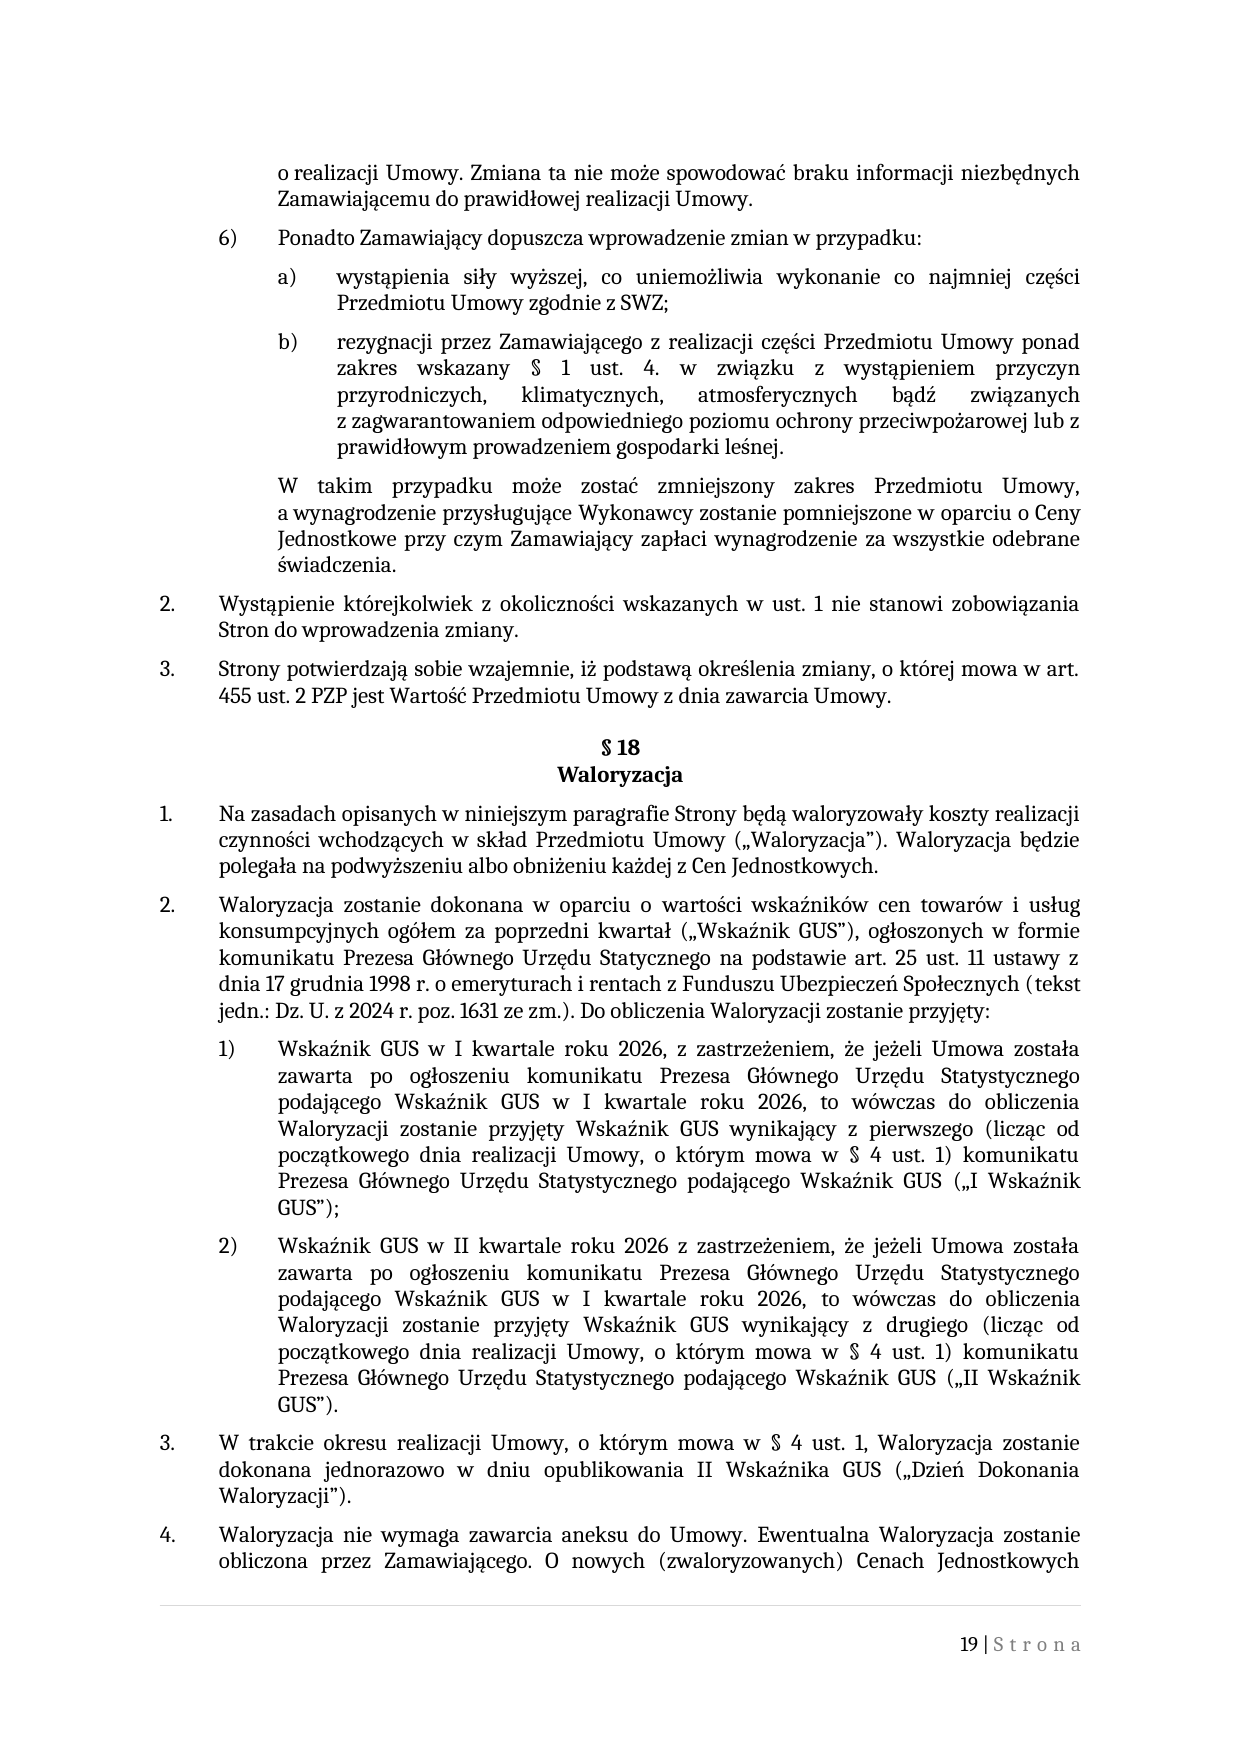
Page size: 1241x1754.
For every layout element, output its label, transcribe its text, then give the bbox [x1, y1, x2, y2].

text b) rezygnacji przez Zamawiającego z realizacji części Przedmiotu Umowy ponad zakres wskazany § 1 ust. 4. w związku z wystąpieniem przyczyn przyrodniczych, klimatycznych, atmosferycznych bądź związanych z zagwarantowaniem odpowiedniego poziomu ochrony przeciwpożarowej lub z prawidłowym prowadzeniem gospodarki leśnej. [278, 329, 1081, 461]
text 3. W trakcie okresu realizacji Umowy, o którym mowa w § 4 ust. 1, Waloryzacja zostanie dokonana jednorazowo w dniu opublikowania II Wskaźnika GUS („Dzień Dokonania Waloryzacji”). [159, 1430, 1081, 1509]
list Ponadto Zamawiający dopuszcza wprowadzenie zmian w przypadku: [218, 225, 1081, 251]
text 2. Waloryzacja zostanie dokonana w oparciu o wartości wskaźników cen towarów i usług konsumpcyjnych ogółem za poprzedni kwartał („Wskaźnik GUS”), ogłoszonych w formie komunikatu Prezesa Głównego Urzędu Statycznego na podstawie art. 25 ust. 11 ustawy z dnia 17 grudnia 1998 r. o emeryturach i rentach z Funduszu Ubezpieczeń Społecznych (tekst jedn.: Dz. U. z 2024 r. poz. 1631 ze zm.). Do obliczenia Waloryzacji zostanie przyjęty: [159, 892, 1081, 1024]
text a) wystąpienia siły wyższej, co uniemożliwia wykonanie co najmniej części Przedmiotu Umowy zgodnie z SWZ; [278, 263, 1081, 316]
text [159, 1522, 1081, 1574]
text 2) Wskaźnik GUS w II kwartale roku 2026 z zastrzeżeniem, że jeżeli Umowa została zawarta po ogłoszeniu komunikatu Prezesa Głównego Urzędu Statystycznego podającego Wskaźnik GUS w I kwartale roku 2026, to wówczas do obliczenia Waloryzacji zostanie przyjęty Wskaźnik GUS wynikający z drugiego (licząc od początkowego dnia realizacji Umowy, o którym mowa w § 4 ust. 1) komunikatu Prezesa Głównego Urzędu Statystycznego podającego Wskaźnik GUS („II Wskaźnik GUS”). [218, 1233, 1081, 1418]
text 1. Na zasadach opisanych w niniejszym paragrafie Strony będą waloryzowały koszty realizacji czynności wchodzących w skład Przedmiotu Umowy („Waloryzacja”). Waloryzacja będzie polegała na podwyższeniu albo obniżeniu każdej z Cen Jednostkowych. [159, 800, 1081, 879]
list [218, 159, 1081, 212]
list Wystąpienie którejkolwiek z okoliczności wskazanych w ust. 1 nie stanowi zobowiązania Stron do wprowadzenia zmiany. [159, 591, 1081, 644]
text § 18 Waloryzacja [159, 735, 1081, 788]
text 1) Wskaźnik GUS w I kwartale roku 2026, z zastrzeżeniem, że jeżeli Umowa została zawarta po ogłoszeniu komunikatu Prezesa Głównego Urzędu Statystycznego podającego Wskaźnik GUS w I kwartale roku 2026, to wówczas do obliczenia Waloryzacji zostanie przyjęty Wskaźnik GUS wynikający z pierwszego (licząc od początkowego dnia realizacji Umowy, o którym mowa w § 4 ust. 1) komunikatu Prezesa Głównego Urzędu Statystycznego podającego Wskaźnik GUS („I Wskaźnik GUS”); [218, 1036, 1081, 1221]
text W takim przypadku może zostać zmniejszony zakres Przedmiotu Umowy, a wynagrodzenie przysługujące Wykonawcy zostanie pomniejszone w oparciu o Ceny Jednostkowe przy czym Zamawiający zapłaci wynagrodzenie za wszystkie odebrane świadczenia. [278, 473, 1081, 578]
list Strony potwierdzają sobie wzajemnie, iż podstawą określenia zmiany, o której mowa w art. 455 ust. 2 PZP jest Wartość Przedmiotu Umowy z dnia zawarcia Umowy. [159, 656, 1081, 709]
